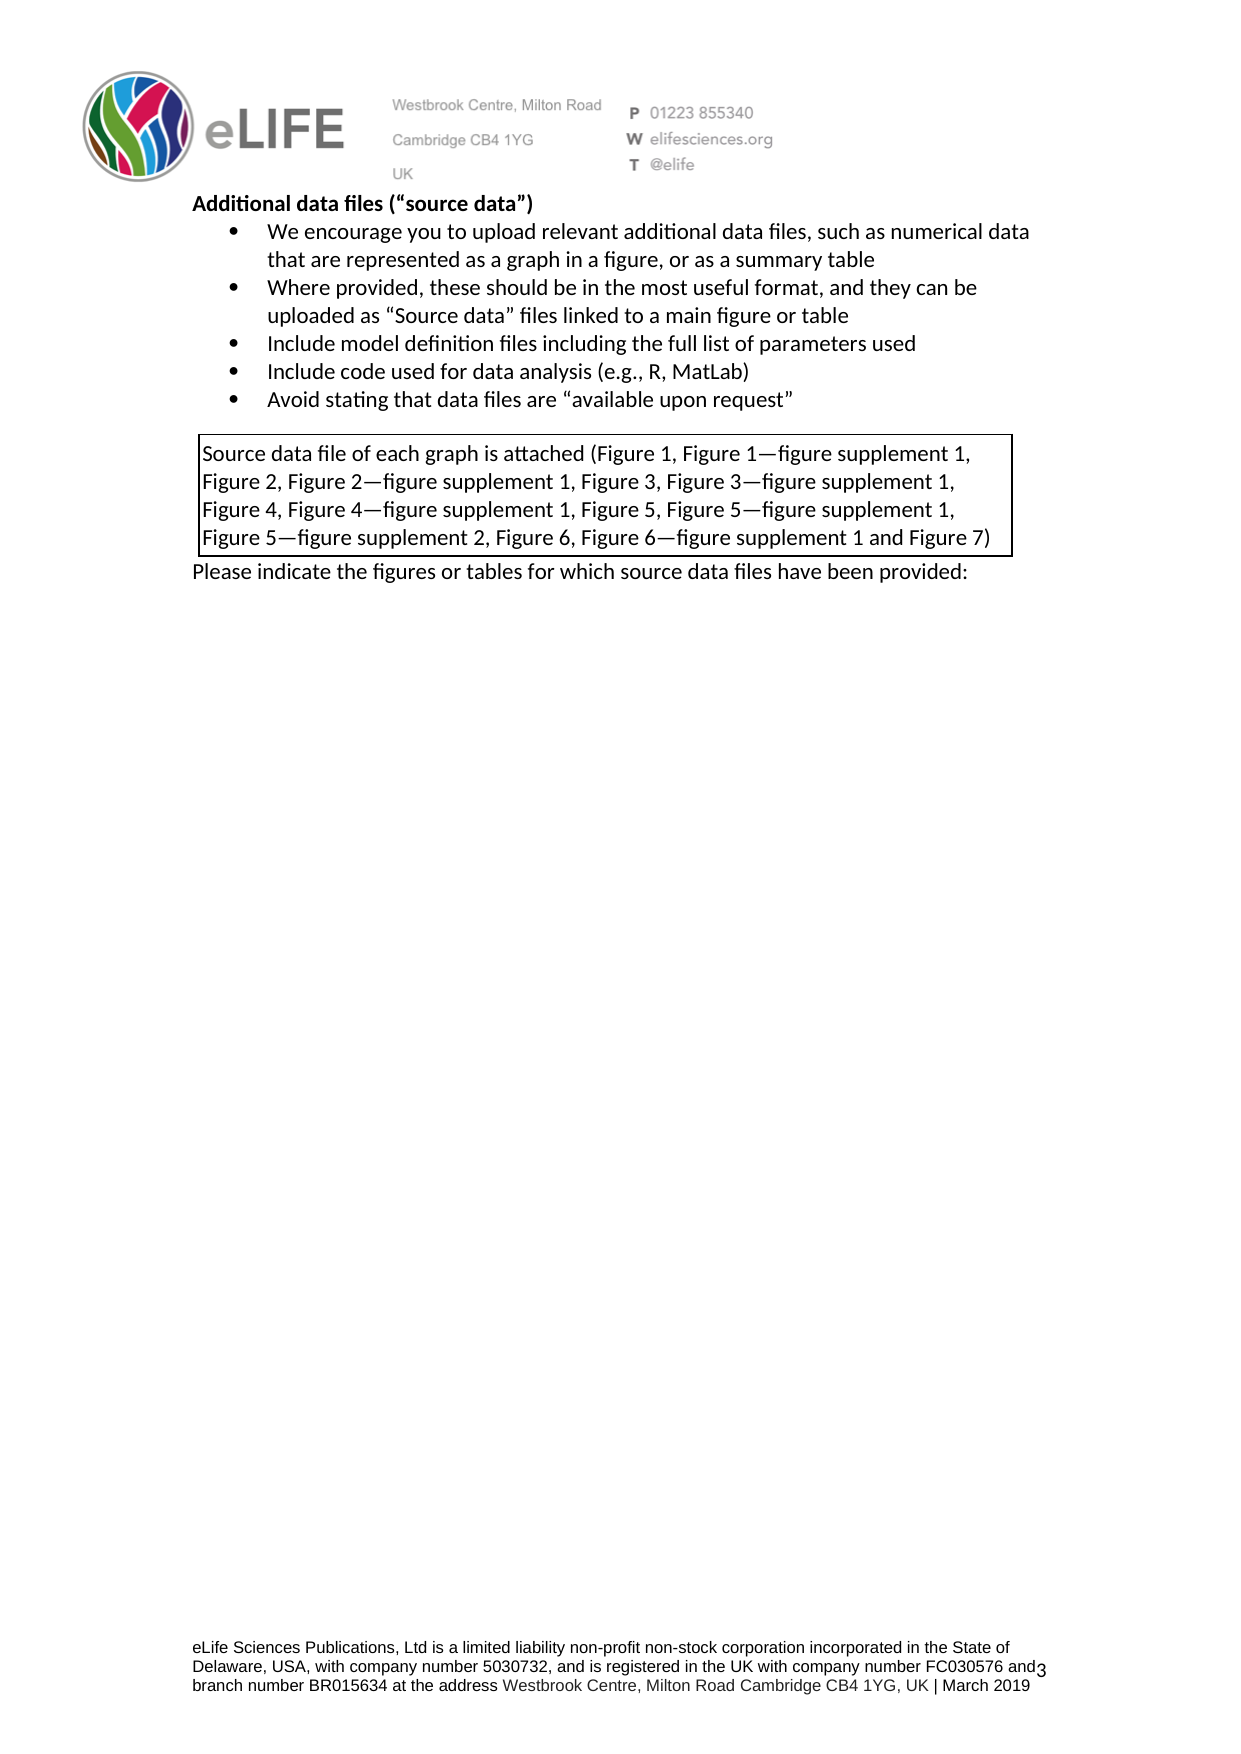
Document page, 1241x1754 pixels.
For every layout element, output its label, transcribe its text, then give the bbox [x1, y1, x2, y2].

list We encourage you to upload relevant additional data files, such as numerical data that are represented as a graph in a figure, or as a summary table [229, 217, 1053, 273]
list Include model definition files including the full list of parameters used [229, 329, 1053, 357]
picture [73, 59, 784, 189]
text Source data file of each graph is attached (Figure 1, Figure 1—figure supplement 1, Figure 2, Figure 2—figure supplement 1, Figure 3, Figure 3—figure supplement 1, Figure 4, Figure 4—figure supplement 1, Figure 5, Figure 5—figure supplement 1, Figure 5—figure supplement 2, Figure 6, Figure 6—figure supplement 1 and Figure 7) [200, 437, 1011, 553]
list Avoid stating that data files are “available upon request” [229, 385, 1053, 413]
text Additional data files (“source data”) [192, 189, 1053, 217]
text Please indicate the figures or tables for which source data files have been provided: [192, 433, 1053, 585]
list Where provided, these should be in the most useful format, and they can be uploaded as “Source data” files linked to a main figure or table [229, 273, 1053, 329]
list Include code used for data analysis (e.g., R, MatLab) [229, 357, 1053, 385]
